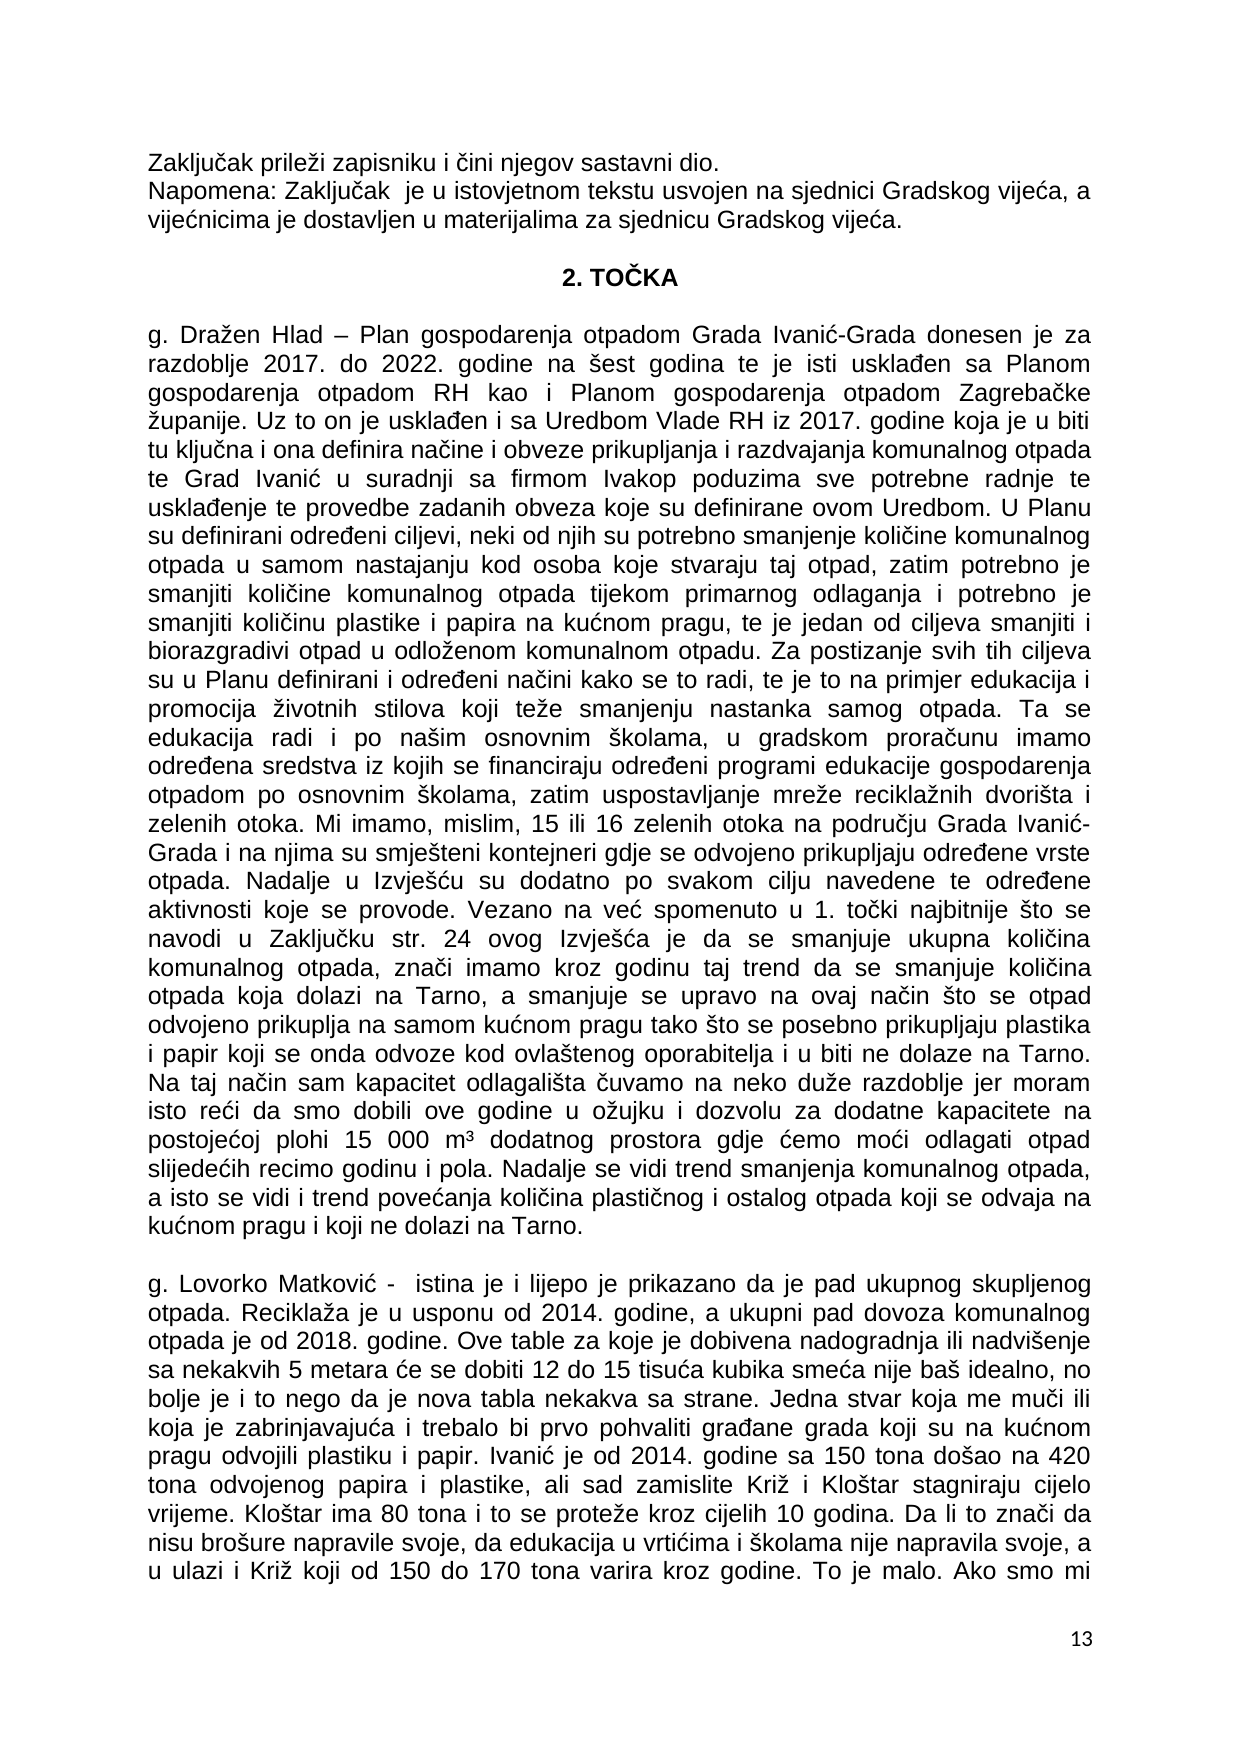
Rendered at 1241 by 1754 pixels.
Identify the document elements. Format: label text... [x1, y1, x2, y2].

text Napomena: Zaključak je u istovjetnom tekstu usvojen na sjednici Gradskog vijeća, a vijećnicima je dostavljen u materijalima za sjednicu Gradskog vijeća. [148, 176, 1093, 234]
text g. Dražen Hlad – Plan gospodarenja otpadom Grada Ivanić-Grada donesen je za razdoblje 2017. do 2022. godine na šest godina te je isti usklađen sa Planom gospodarenja otpadom RH kao i Planom gospodarenja otpadom Zagrebačke županije. Uz to on je usklađen i sa Uredbom Vlade RH iz 2017. godine koja je u biti tu ključna i ona definira načine i obveze prikupljanja i razdvajanja komunalnog otpada te Grad Ivanić u suradnji sa firmom Ivakop poduzima sve potrebne radnje te usklađenje te provedbe zadanih obveza koje su definirane ovom Uredbom. U Planu su definirani određeni ciljevi, neki od njih su potrebno smanjenje količine komunalnog otpada u samom nastajanju kod osoba koje stvaraju taj otpad, zatim potrebno je smanjiti količine komunalnog otpada tijekom primarnog odlaganja i potrebno je smanjiti količinu plastike i papira na kućnom pragu, te je jedan od ciljeva smanjiti i biorazgradivi otpad u odloženom komunalnom otpadu. Za postizanje svih tih ciljeva su u Planu definirani i određeni načini kako se to radi, te je to na primjer edukacija i promocija životnih stilova koji teže smanjenju nastanka samog otpada. Ta se edukacija radi i po našim osnovnim školama, u gradskom proračunu imamo određena sredstva iz kojih se financiraju određeni programi edukacije gospodarenja otpadom po osnovnim školama, zatim uspostavljanje mreže reciklažnih dvorišta i zelenih otoka. Mi imamo, mislim, 15 ili 16 zelenih otoka na području Grada Ivanić-Grada i na njima su smješteni kontejneri gdje se odvojeno prikupljaju određene vrste otpada. Nadalje u Izvješću su dodatno po svakom cilju navedene te određene aktivnosti koje se provode. Vezano na već spomenuto u 1. točki najbitnije što se navodi u Zaključku str. 24 ovog Izvješća je da se smanjuje ukupna količina komunalnog otpada, znači imamo kroz godinu taj trend da se smanjuje količina otpada koja dolazi na Tarno, a smanjuje se upravo na ovaj način što se otpad odvojeno prikuplja na samom kućnom pragu tako što se posebno prikupljaju plastika i papir koji se onda odvoze kod ovlaštenog oporabitelja i u biti ne dolaze na Tarno. Na taj način sam kapacitet odlagališta čuvamo na neko duže razdoblje jer moram isto reći da smo dobili ove godine u ožujku i dozvolu za dodatne kapacitete na postojećoj plohi 15 000 m³ dodatnog prostora gdje ćemo moći odlagati otpad slijedećih recimo godinu i pola. Nadalje se vidi trend smanjenja komunalnog otpada, a isto se vidi i trend povećanja količina plastičnog i ostalog otpada koji se odvaja na kućnom pragu i koji ne dolazi na Tarno. [148, 320, 1093, 1240]
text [148, 1269, 1093, 1585]
text Zaključak prileži zapisniku i čini njegov sastavni dio. [148, 148, 1093, 176]
text 2. TOČKA [148, 263, 1093, 291]
